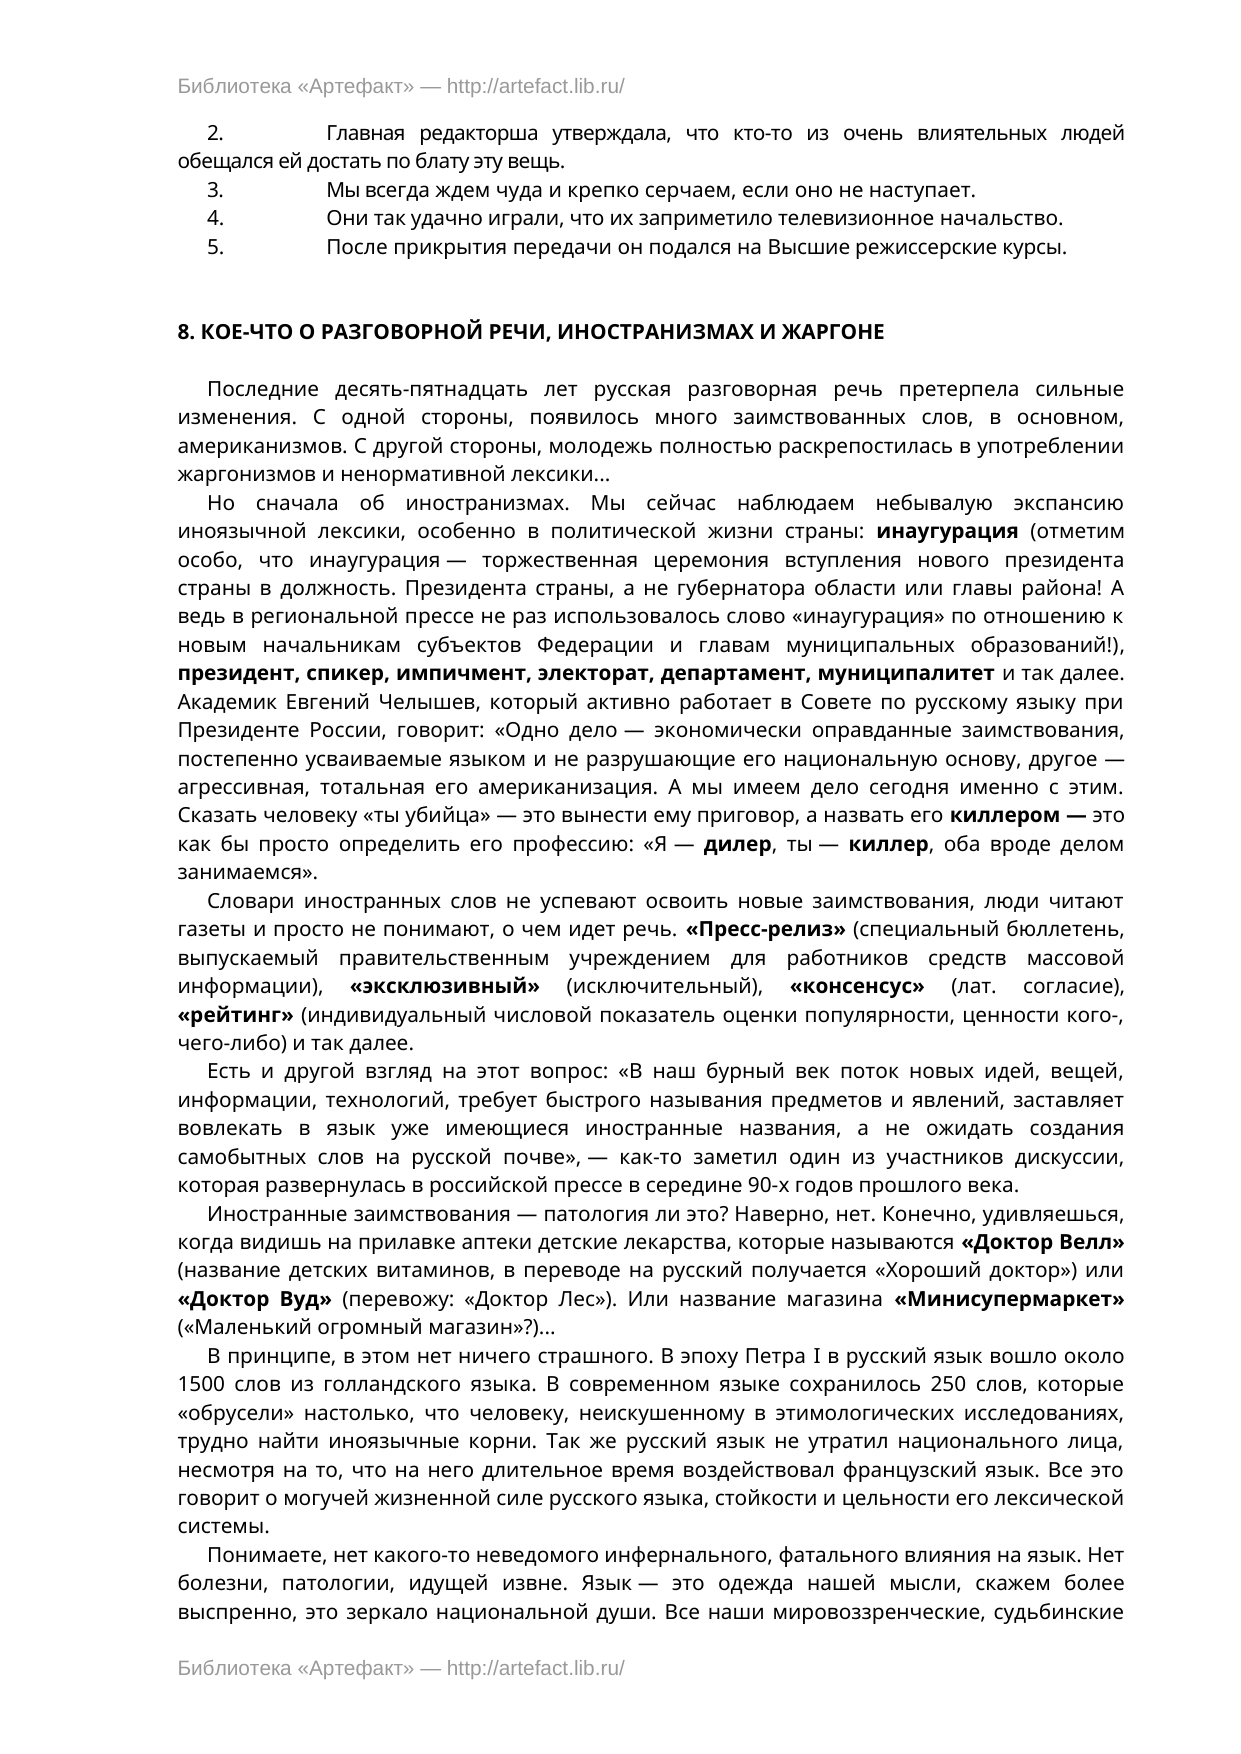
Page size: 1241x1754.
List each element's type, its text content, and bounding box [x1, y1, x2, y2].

list Мы всегда ждем чуда и крепко серчаем, если оно не наступает. [177, 175, 1125, 203]
list После прикрытия передачи он подался на Высшие режиссерские курсы. [177, 232, 1125, 260]
text Но сначала об иностранизмах. Мы сейчас наблюдаем небывалую экспансию иноязычной лексики, особенно в политической жизни страны: инаугурация (отметим особо, что инаугурация — торжественная церемония вступления нового президента страны в должность. Президента страны, а не губернатора области или главы района! А ведь в региональной прессе не раз использовалось слово «инаугурация» по отношению к новым начальникам субъектов Федерации и главам муниципальных образований!), президент, спикер, импичмент, электорат, департамент, муниципалитет и так далее. Академик Евгений Челышев, который активно работает в Совете по русскому языку при Президенте России, говорит: «Одно дело — экономически оправданные заимствования, постепенно усваиваемые языком и не разрушающие его национальную основу, другое — агрессивная, тотальная его американизация. А мы имеем дело сегодня именно с этим. Сказать человеку «ты убийца» — это вынести ему приговор, а назвать его киллером — это как бы просто определить его профессию: «Я — дилер, ты — киллер, оба вроде делом занимаемся». [177, 488, 1125, 886]
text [177, 1540, 1125, 1625]
text Последние десять-пятнадцать лет русская разговорная речь претерпела сильные изменения. С одной стороны, появилось много заимствованных слов, в основном, американизмов. С другой стороны, молодежь полностью раскрепостилась в употреблении жаргонизмов и ненормативной лексики... [177, 374, 1125, 488]
text 8. КОЕ-ЧТО О РАЗГОВОРНОЙ РЕЧИ, ИНОСТРАНИЗМАХ И ЖАРГОНЕ [177, 317, 1125, 346]
text Словари иностранных слов не успевают освоить новые заимствования, люди читают газеты и просто не понимают, о чем идет речь. «Пресс-релиз» (специальный бюллетень, выпускаемый правительственным учреждением для работников средств массовой информации), «эксклюзивный» (исключительный), «консенсус» (лат. согласие), «рейтинг» (индивидуальный числовой показатель оценки популярности, ценности кого-, чего-либо) и так далее. [177, 886, 1125, 1057]
list Главная редакторша утверждала, что кто-то из очень влиятельных людей обещался ей достать по блату эту вещь. [177, 118, 1125, 175]
text Есть и другой взгляд на этот вопрос: «В наш бурный век поток новых идей, вещей, информации, технологий, требует быстрого называния предметов и явлений, заставляет вовлекать в язык уже имеющиеся иностранные названия, а не ожидать создания самобытных слов на русской почве», — как-то заметил один из участников дискуссии, которая развернулась в российской прессе в середине 90-х годов прошлого века. [177, 1057, 1125, 1199]
list Они так удачно играли, что их заприметило телевизионное начальство. [177, 203, 1125, 232]
text Иностранные заимствования — патология ли это? Наверно, нет. Конечно, удивляешься, когда видишь на прилавке аптеки детские лекарства, которые называются «Доктор Велл» (название детских витаминов, в переводе на русский получается «Хороший доктор») или «Доктор Вуд» (перевожу: «Доктор Лес»). Или название магазина «Минисупермаркет» («Маленький огромный магазин»?)... [177, 1199, 1125, 1341]
text В принципе, в этом нет ничего страшного. В эпоху Петра I в русский язык вошло около 1500 слов из голландского языка. В современном языке сохранилось 250 слов, которые «обрусели» настолько, что человеку, неискушенному в этимологических исследованиях, трудно найти иноязычные корни. Так же русский язык не утратил национального лица, несмотря на то, что на него длительное время воздействовал французский язык. Все это говорит о могучей жизненной силе русского языка, стойкости и цельности его лексической системы. [177, 1341, 1125, 1540]
